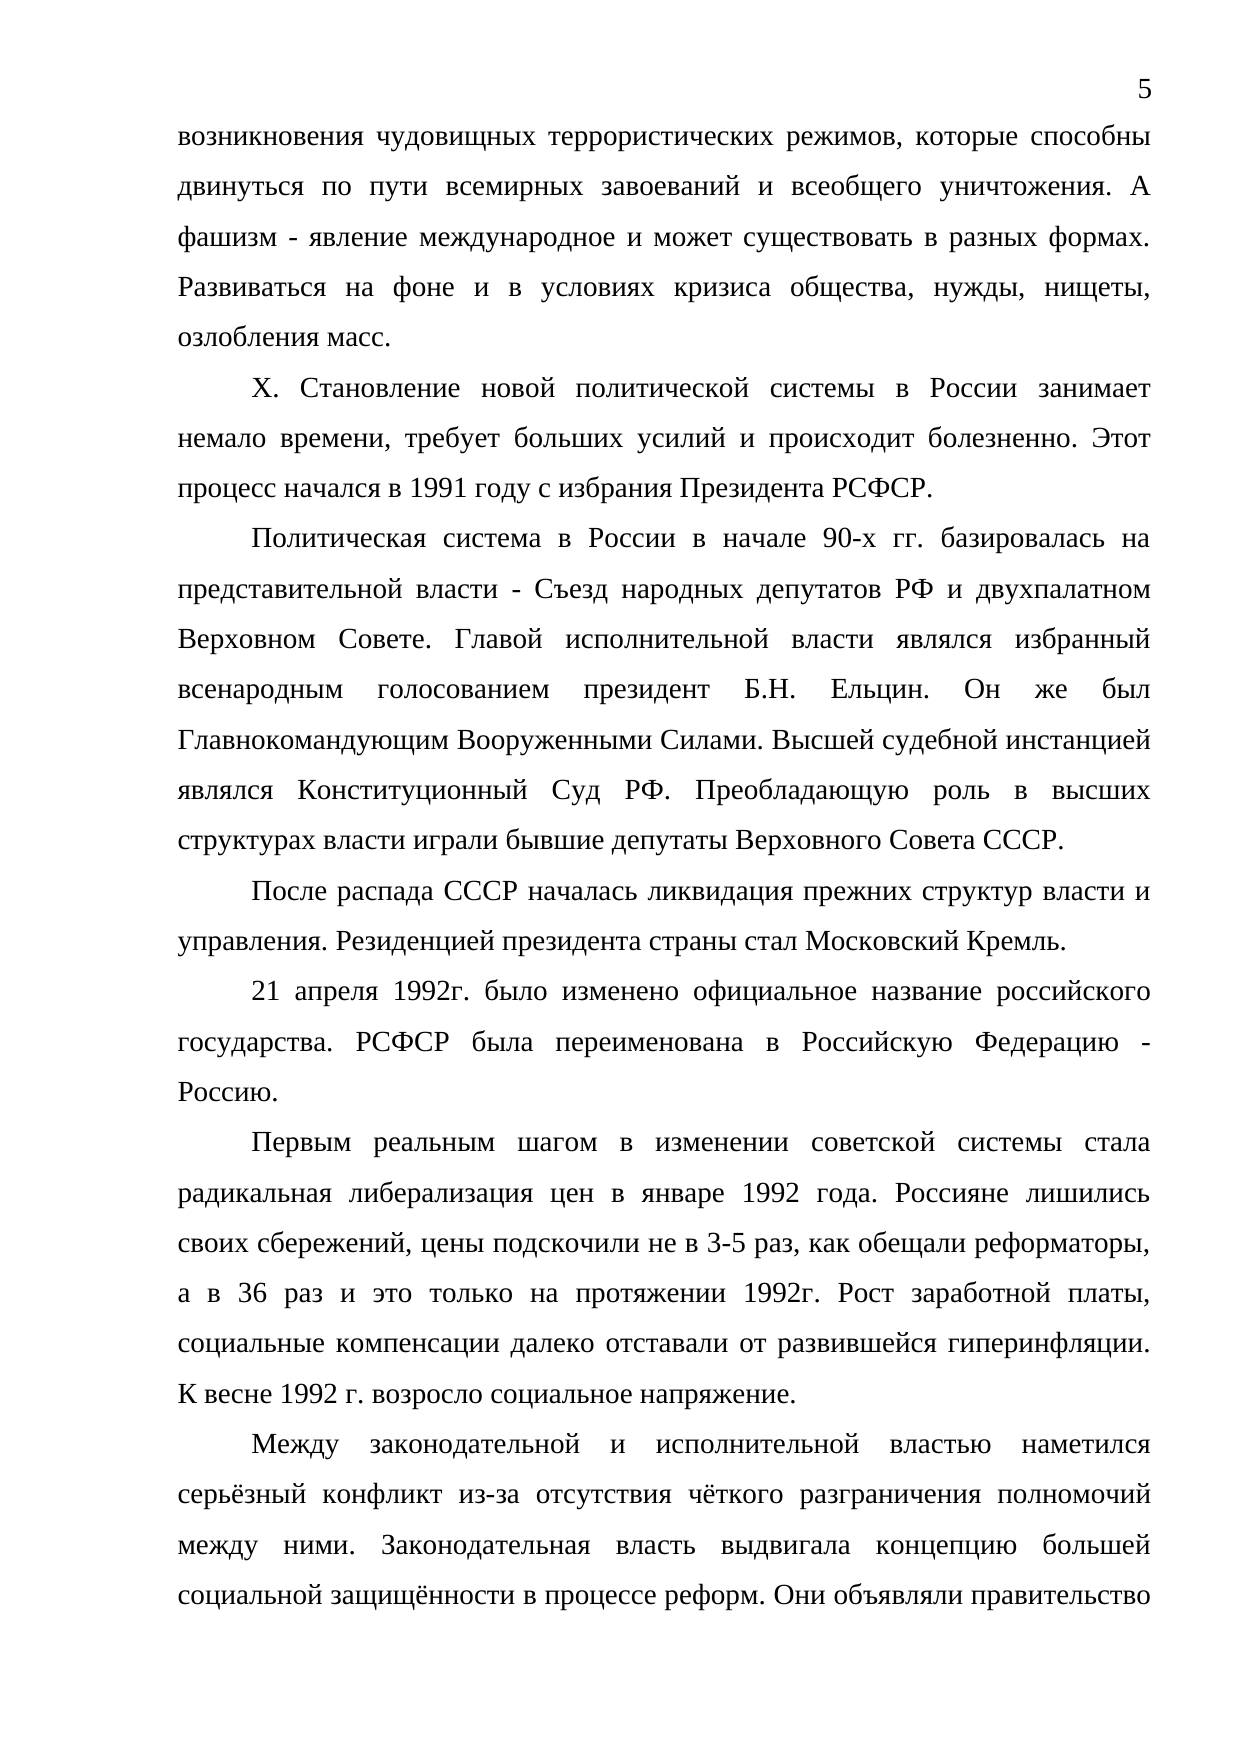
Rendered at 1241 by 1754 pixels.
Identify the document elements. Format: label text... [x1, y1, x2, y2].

text После распада СССР началась ликвидация прежних структур власти и управления. Резиденцией президента страны стал Московский Кремль. [177, 873, 1152, 957]
text Политическая система в России в начале 90-х гг. базировалась на представительной власти - Съезд народных депутатов РФ и двухпалатном Верховном Совете. Главой исполнительной власти являлся избранный всенародным голосованием президент Б.Н. Ельцин. Он же был Главнокомандующим Вооруженными Силами. Высшей судебной инстанцией являлся Конституционный Суд РФ. Преобладающую роль в высших структурах власти играли бывшие депутаты Верховного Совета СССР. [177, 521, 1152, 856]
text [177, 1426, 1152, 1611]
text X. Становление новой политической системы в России занимает немало времени, требует больших усилий и происходит болезненно. Этот процесс начался в 1991 году с избрания Президента РСФСР. [177, 370, 1152, 504]
text Первым реальным шагом в изменении советской системы стала радикальная либерализация цен в январе 1992 года. Россияне лишились своих сбережений, цены подскочили не в 3-5 раз, как обещали реформаторы, а в 36 раз и это только на протяжении 1992г. Рост заработной платы, социальные компенсации далеко отставали от развившейся гиперинфляции. К весне 1992 г. возросло социальное напряжение. [177, 1124, 1152, 1409]
text 21 апреля 1992г. было изменено официальное название российского государства. РСФСР была переименована в Российскую Федерацию - Россию. [177, 973, 1152, 1108]
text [177, 118, 1152, 353]
